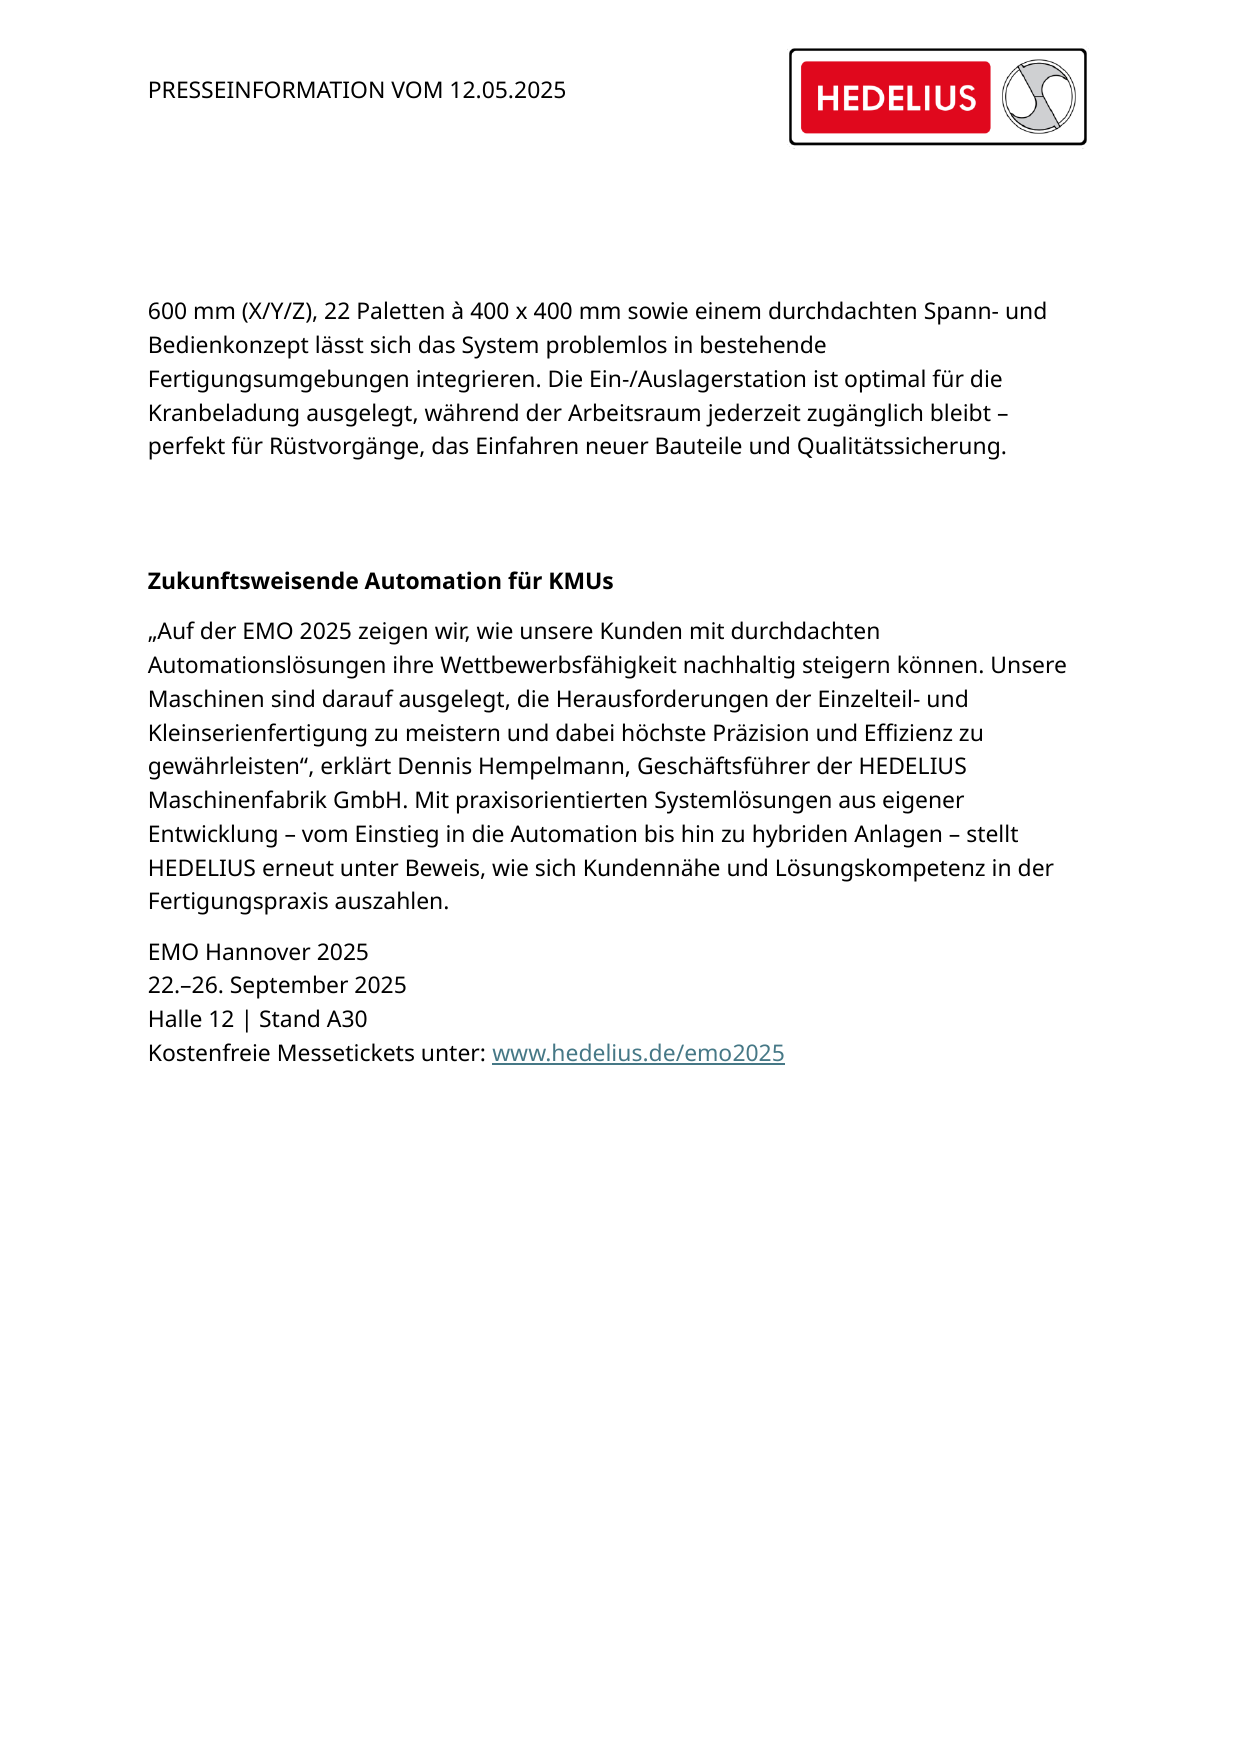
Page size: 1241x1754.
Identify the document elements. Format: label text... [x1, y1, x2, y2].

text EMO Hannover 2025 22.–26. September 2025 Halle 12 | Stand A30 Kostenfreie Messetickets unter: www.hedelius.de/emo2025 [148, 936, 1092, 1068]
text „Auf der EMO 2025 zeigen wir, wie unsere Kunden mit durchdachten Automationslösungen ihre Wettbewerbsfähigkeit nachhaltig steigern können. Unsere Maschinen sind darauf ausgelegt, die Herausforderungen der Einzelteil- und Kleinserienfertigung zu meistern und dabei höchste Präzision und Effizienz zu gewährleisten“, erklärt Dennis Hempelmann, Geschäftsführer der HEDELIUS Maschinenfabrik GmbH. Mit praxisorientierten Systemlösungen aus eigener Entwicklung – vom Einstieg in die Automation bis hin zu hybriden Anlagen – stellt HEDELIUS erneut unter Beweis, wie sich Kundennähe und Lösungskompetenz in der Fertigungspraxis auszahlen. [148, 615, 1092, 917]
picture [783, 42, 1090, 149]
text Zukunftsweisende Automation für KMUs [148, 565, 1092, 596]
